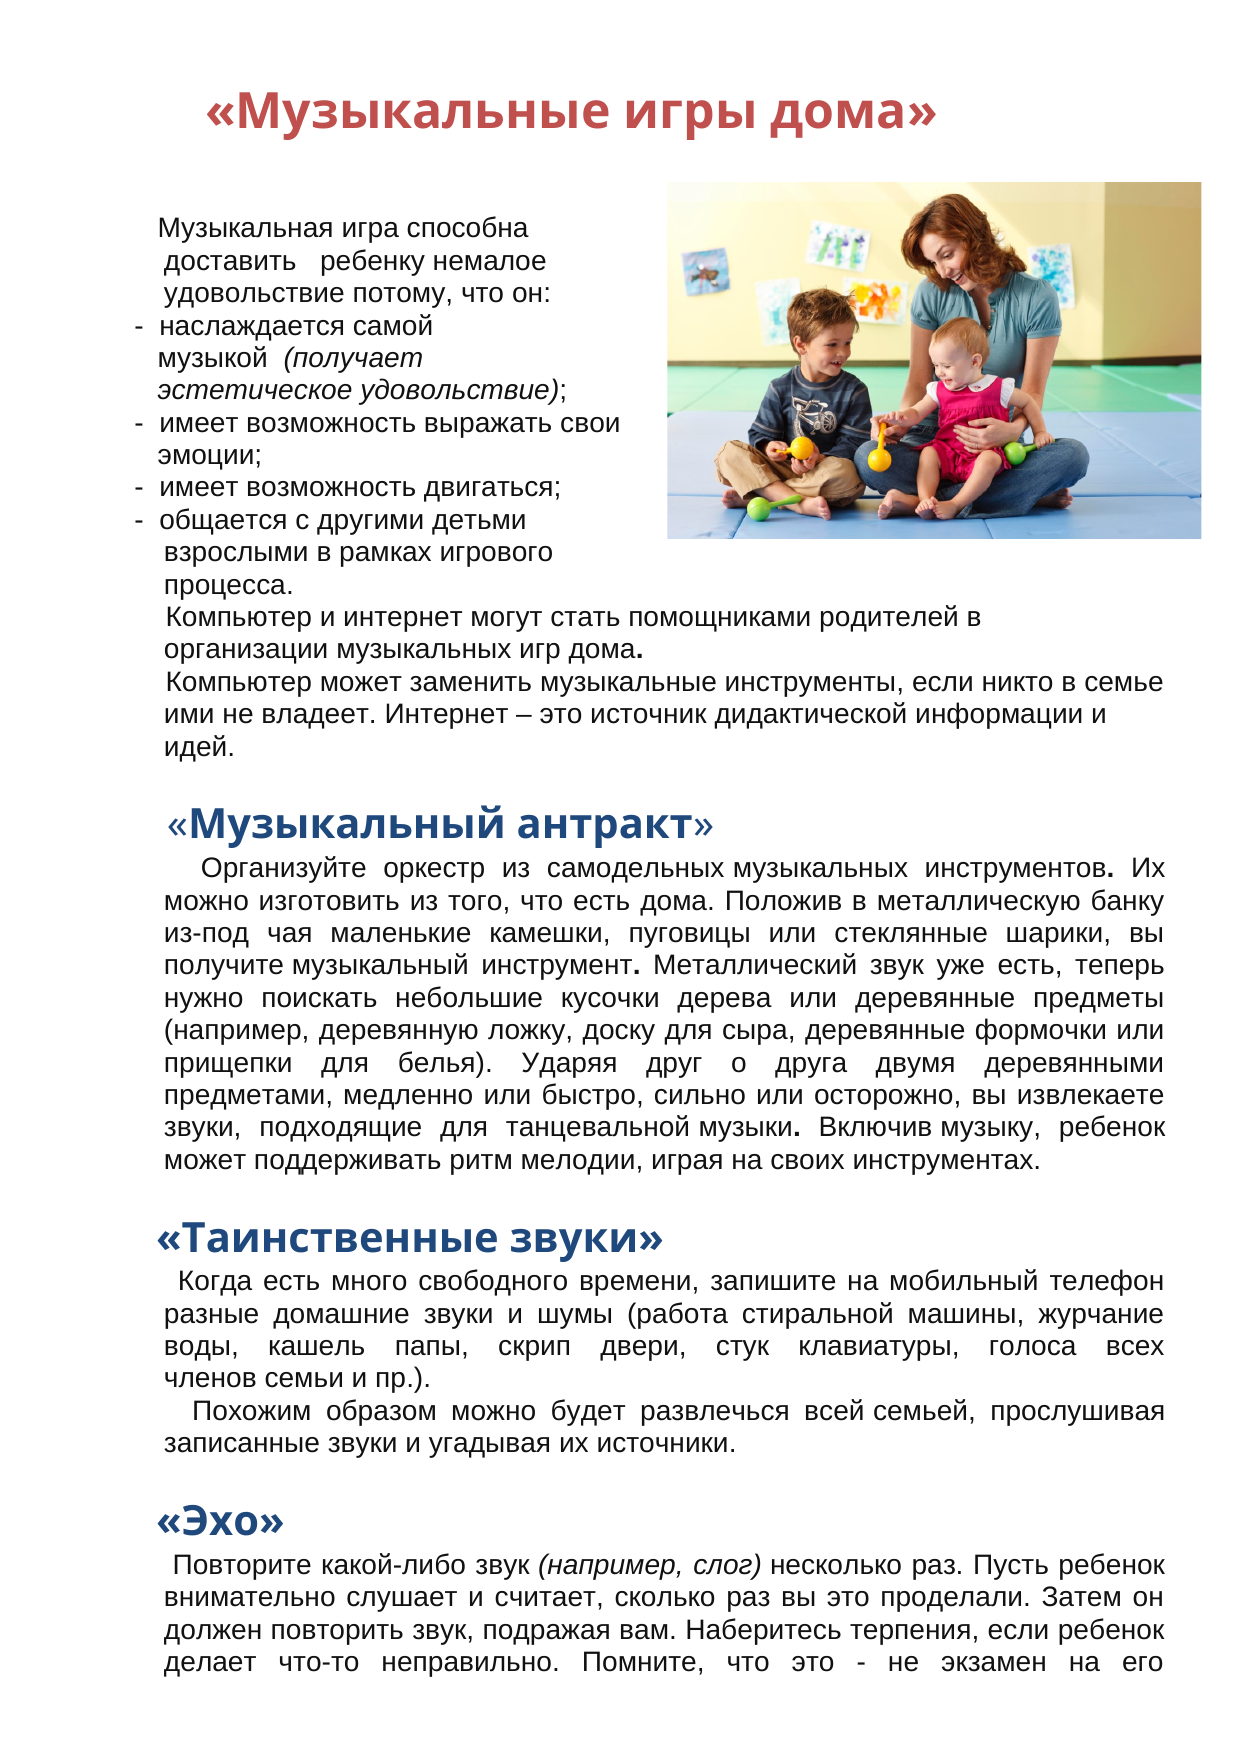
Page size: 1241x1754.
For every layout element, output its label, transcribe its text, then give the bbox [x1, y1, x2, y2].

text - имеет возможность двигаться; [134, 470, 667, 503]
text музыкой (получает [134, 341, 667, 373]
text Организуйте оркестр из самодельных музыкальных инструментов. Их можно изготовить из того, что есть дома. Положив в металлическую банку из-под чая маленькие камешки, пуговицы или стеклянные шарики, вы получите музыкальный инструмент. Металлический звук уже есть, теперь нужно поискать небольшие кусочки дерева или деревянные предметы (например, деревянную ложку, доску для сыра, деревянные формочки или прищепки для белья). Ударяя друг о друга двумя деревянными предметами, медленно или быстро, сильно или осторожно, вы извлекаете звуки, подходящие для танцевальной музыки. Включив музыку, ребенок может поддерживать ритм мелодии, играя на своих инструментах. [134, 851, 1165, 1175]
text - общается с другими детьми взрослыми в рамках игрового процесса. [134, 503, 1165, 600]
text - имеет возможность выражать свои [134, 406, 667, 438]
text эстетическое удовольствие); [134, 373, 667, 406]
text эмоции; [134, 438, 667, 470]
text «Музыкальный антракт» [134, 794, 1165, 851]
text «Эхо» [134, 1491, 1165, 1548]
text Когда есть много свободного времени, запишите на мобильный телефон разные домашние звуки и шумы (работа стиральной машины, журчание воды, кашель папы, скрип двери, стук клавиатуры, голоса всех членов семьи и пр.). [134, 1264, 1165, 1394]
text «Таинственные звуки» [134, 1207, 1165, 1264]
text «Музыкальные игры дома» [75, 75, 1165, 143]
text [134, 1548, 1165, 1677]
text Компьютер может заменить музыкальные инструменты, если никто в семье ими не владеет. Интернет – это источник дидактической информации и идей. [134, 665, 1165, 762]
picture [667, 182, 1202, 539]
text Музыкальная игра способна доставить ребенку немалое удовольствие потому, что он: [134, 211, 667, 308]
text Похожим образом можно будет развлечься всей семьей, прослушивая записанные звуки и угадывая их источники. [134, 1394, 1165, 1459]
text - наслаждается самой [134, 308, 667, 341]
text Компьютер и интернет могут стать помощниками родителей в организации музыкальных игр дома. [134, 600, 1165, 665]
